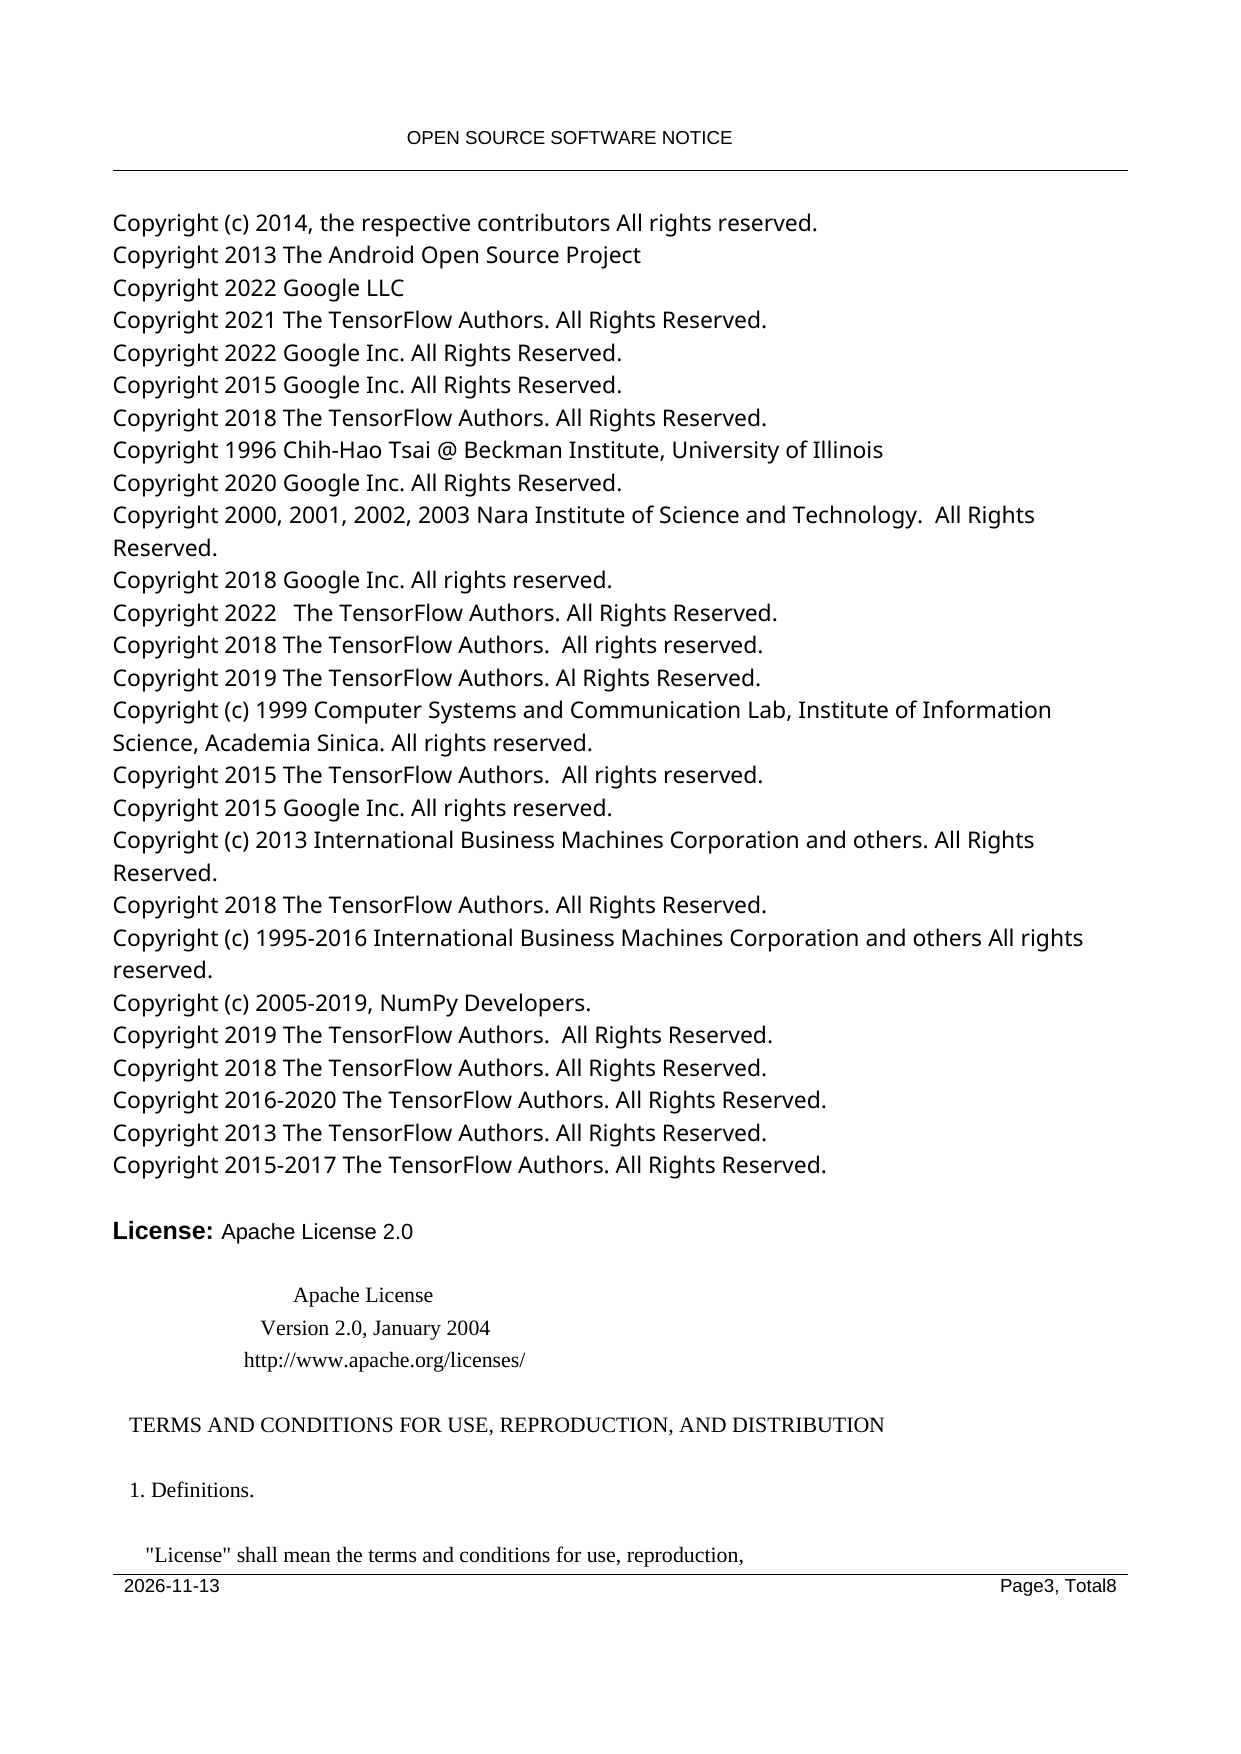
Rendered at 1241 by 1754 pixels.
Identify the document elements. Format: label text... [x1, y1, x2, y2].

text License: Apache License 2.0 [112, 1214, 1128, 1246]
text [112, 1246, 1128, 1571]
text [112, 206, 1128, 1214]
